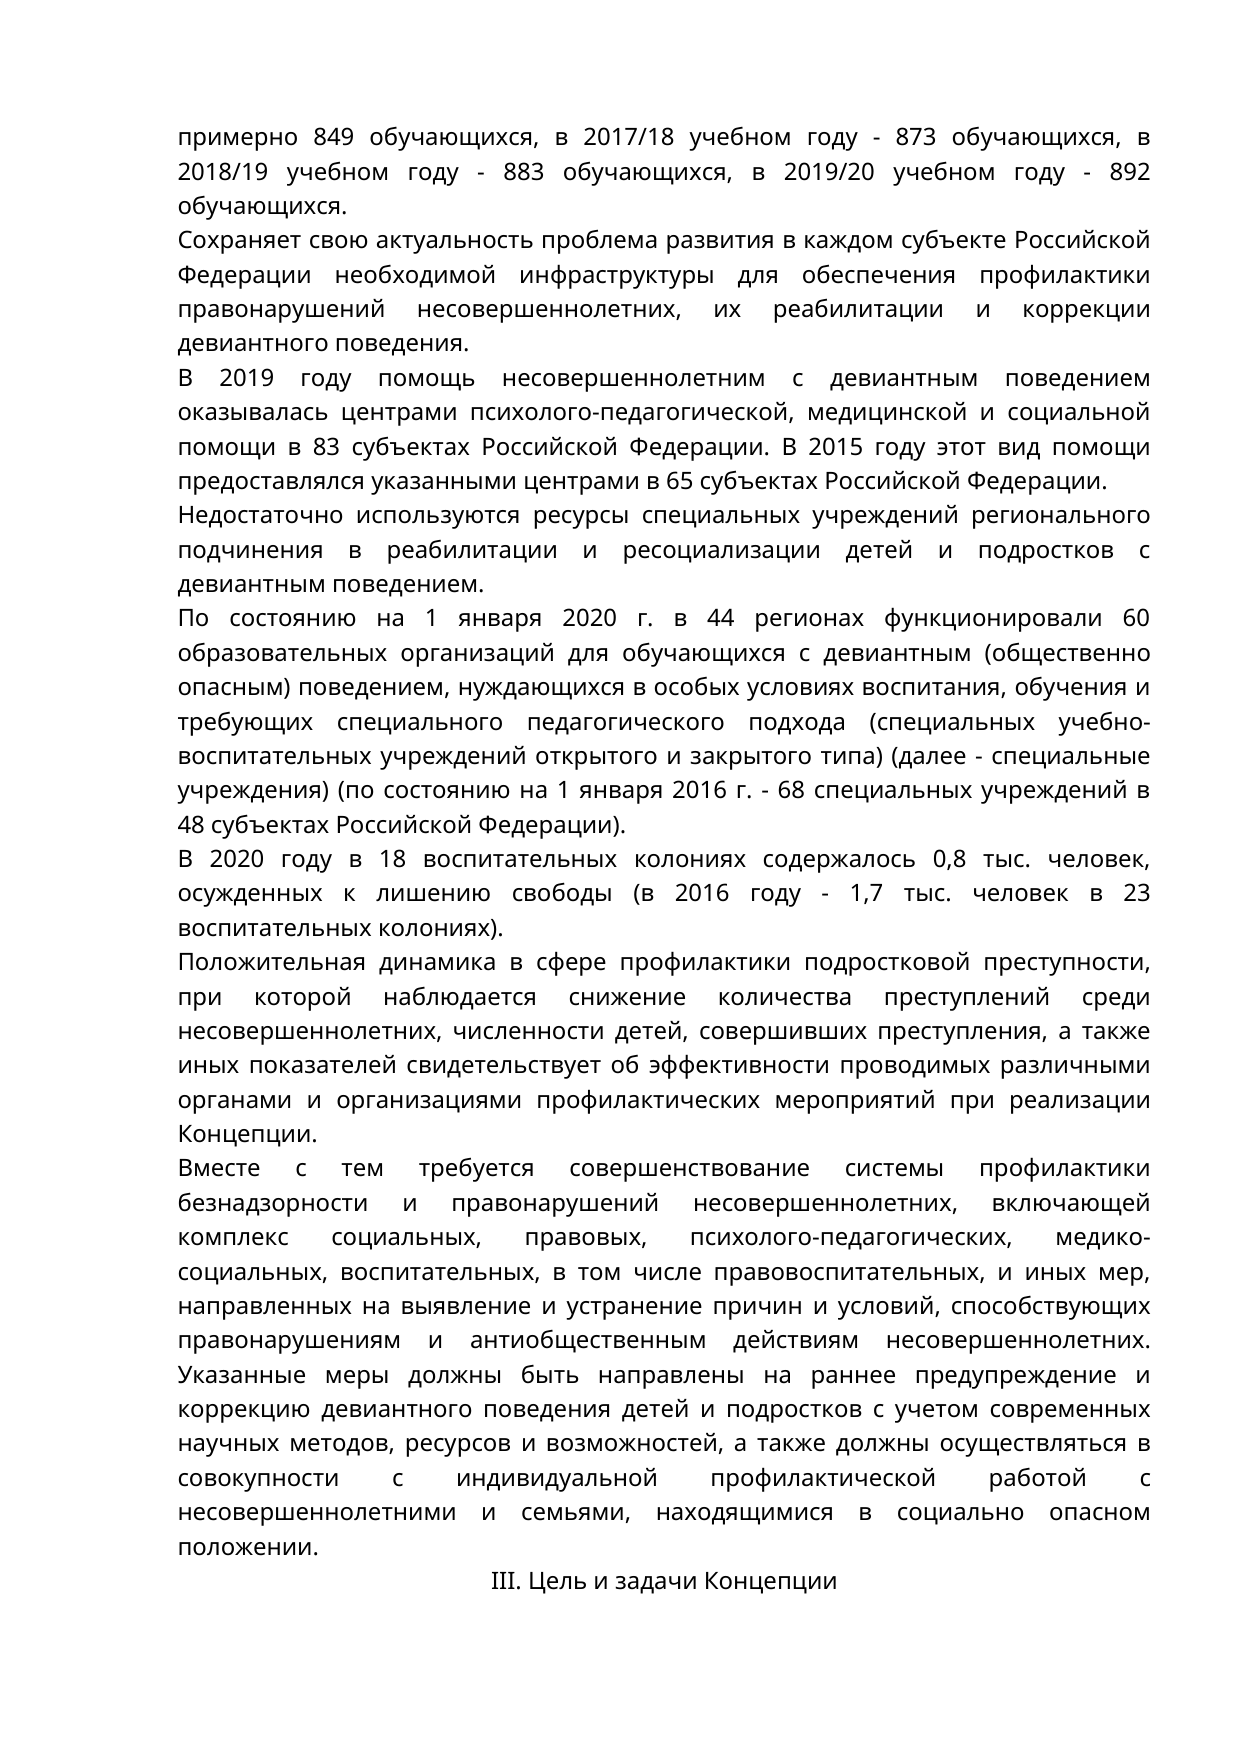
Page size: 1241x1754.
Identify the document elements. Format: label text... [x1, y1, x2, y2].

text Недостаточно используются ресурсы специальных учреждений регионального подчинения в реабилитации и ресоциализации детей и подростков с девиантным поведением. [177, 496, 1152, 599]
text III. Цель и задачи Концепции [177, 1562, 1152, 1596]
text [177, 118, 1152, 221]
text По состоянию на 1 января 2020 г. в 44 регионах функционировали 60 образовательных организаций для обучающихся с девиантным (общественно опасным) поведением, нуждающихся в особых условиях воспитания, обучения и требующих специального педагогического подхода (специальных учебно-воспитательных учреждений открытого и закрытого типа) (далее - специальные учреждения) (по состоянию на 1 января 2016 г. - 68 специальных учреждений в 48 субъектах Российской Федерации). [177, 599, 1152, 840]
text Сохраняет свою актуальность проблема развития в каждом субъекте Российской Федерации необходимой инфраструктуры для обеспечения профилактики правонарушений несовершеннолетних, их реабилитации и коррекции девиантного поведения. [177, 221, 1152, 359]
text В 2020 году в 18 воспитательных колониях содержалось 0,8 тыс. человек, осужденных к лишению свободы (в 2016 году - 1,7 тыс. человек в 23 воспитательных колониях). [177, 840, 1152, 943]
text Вместе с тем требуется совершенствование системы профилактики безнадзорности и правонарушений несовершеннолетних, включающей комплекс социальных, правовых, психолого-педагогических, медико-социальных, воспитательных, в том числе правовоспитательных, и иных мер, направленных на выявление и устранение причин и условий, способствующих правонарушениям и антиобщественным действиям несовершеннолетних. Указанные меры должны быть направлены на раннее предупреждение и коррекцию девиантного поведения детей и подростков с учетом современных научных методов, ресурсов и возможностей, а также должны осуществляться в совокупности с индивидуальной профилактической работой с несовершеннолетними и семьями, находящимися в социально опасном положении. [177, 1149, 1152, 1562]
text В 2019 году помощь несовершеннолетним с девиантным поведением оказывалась центрами психолого-педагогической, медицинской и социальной помощи в 83 субъектах Российской Федерации. В 2015 году этот вид помощи предоставлялся указанными центрами в 65 субъектах Российской Федерации. [177, 359, 1152, 496]
text Положительная динамика в сфере профилактики подростковой преступности, при которой наблюдается снижение количества преступлений среди несовершеннолетних, численности детей, совершивших преступления, а также иных показателей свидетельствует об эффективности проводимых различными органами и организациями профилактических мероприятий при реализации Концепции. [177, 943, 1152, 1149]
